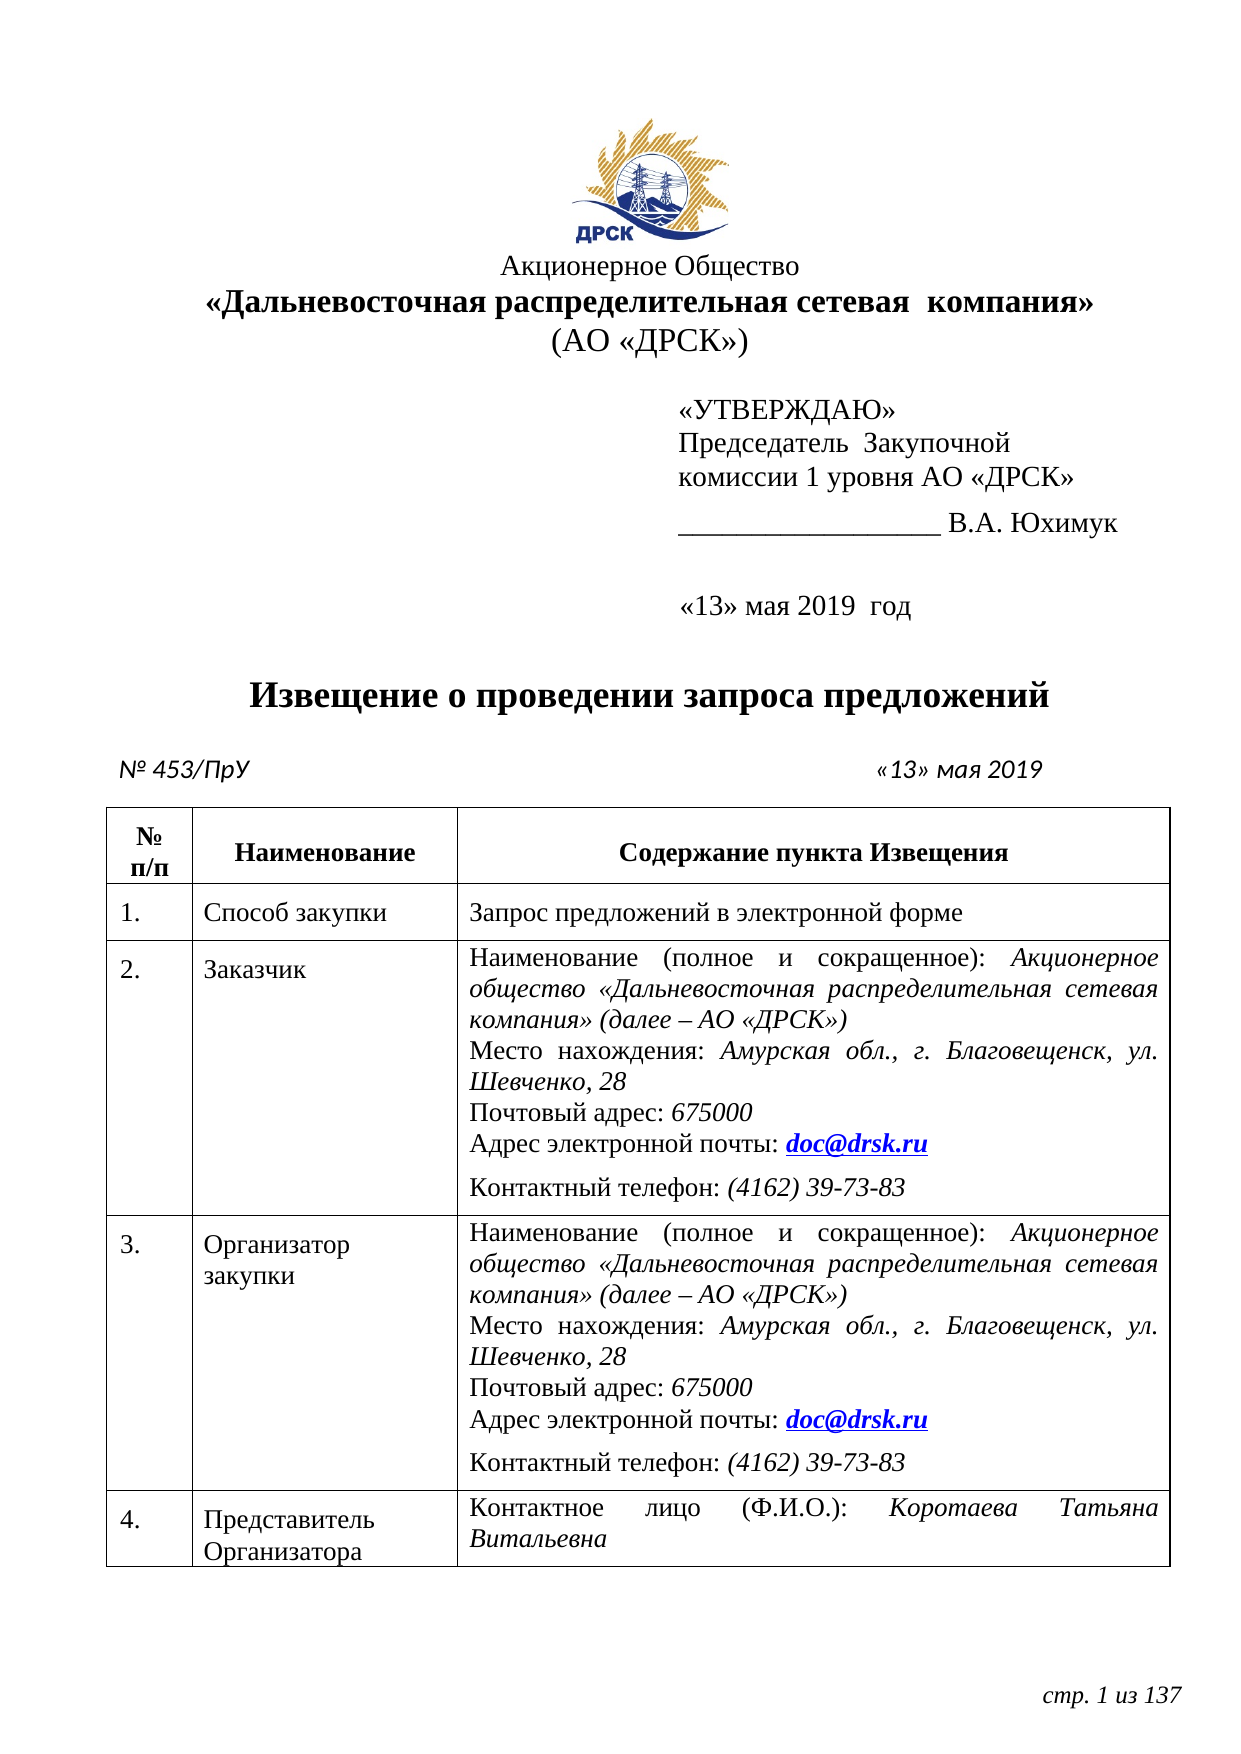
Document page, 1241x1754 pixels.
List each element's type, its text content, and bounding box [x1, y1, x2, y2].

table_cell Наименование (полное и сокращенное): Акционерное общество «Дальневосточная распределительная сетевая компания» (далее – АО «ДРСК») Место нахождения: Амурская обл., г. Благовещенск, ул. Шевченко, 28 Почтовый адрес: 675000 Адрес электронной почты: doc@drsk.ru Контактный телефон: (4162) 39-73-83 [458, 1216, 1169, 1490]
text «УТВЕРЖДАЮ» [678, 392, 1181, 425]
text Извещение о проведении запроса предложений [118, 672, 1181, 715]
table_cell [107, 884, 192, 939]
text Председатель Закупочной [678, 425, 1181, 459]
table_cell [107, 1491, 192, 1566]
table_header № п/п [107, 808, 192, 882]
text Акционерное Общество [118, 248, 1181, 282]
text «13» мая 2019 год [679, 588, 1181, 622]
table_header «13» мая 2019 [605, 753, 1104, 807]
table_cell [107, 1216, 192, 1490]
table_cell Способ закупки [193, 884, 457, 939]
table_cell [458, 1491, 1169, 1566]
table_header № 453/ПрУ [107, 753, 605, 807]
table_header Содержание пункта Извещения [458, 808, 1169, 882]
text (АО «ДРСК») [118, 320, 1181, 358]
text «Дальневосточная распределительная сетевая компания» [118, 282, 1181, 320]
table_cell Организатор закупки [193, 1216, 457, 1490]
table_cell [107, 941, 192, 1215]
table_header Наименование [193, 808, 457, 882]
table_cell Наименование (полное и сокращенное): Акционерное общество «Дальневосточная распределительная сетевая компания» (далее – АО «ДРСК») Место нахождения: Амурская обл., г. Благовещенск, ул. Шевченко, 28 Почтовый адрес: 675000 Адрес электронной почты: doc@drsk.ru Контактный телефон: (4162) 39-73-83 [458, 941, 1169, 1215]
text комиссии 1 уровня АО «ДРСК» [678, 459, 1181, 492]
text __________________ В.А. Юхимук [678, 505, 1181, 538]
table_cell Запрос предложений в электронной форме [458, 884, 1169, 939]
table_cell Заказчик [193, 941, 457, 1215]
picture [570, 118, 729, 249]
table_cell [193, 1491, 457, 1566]
